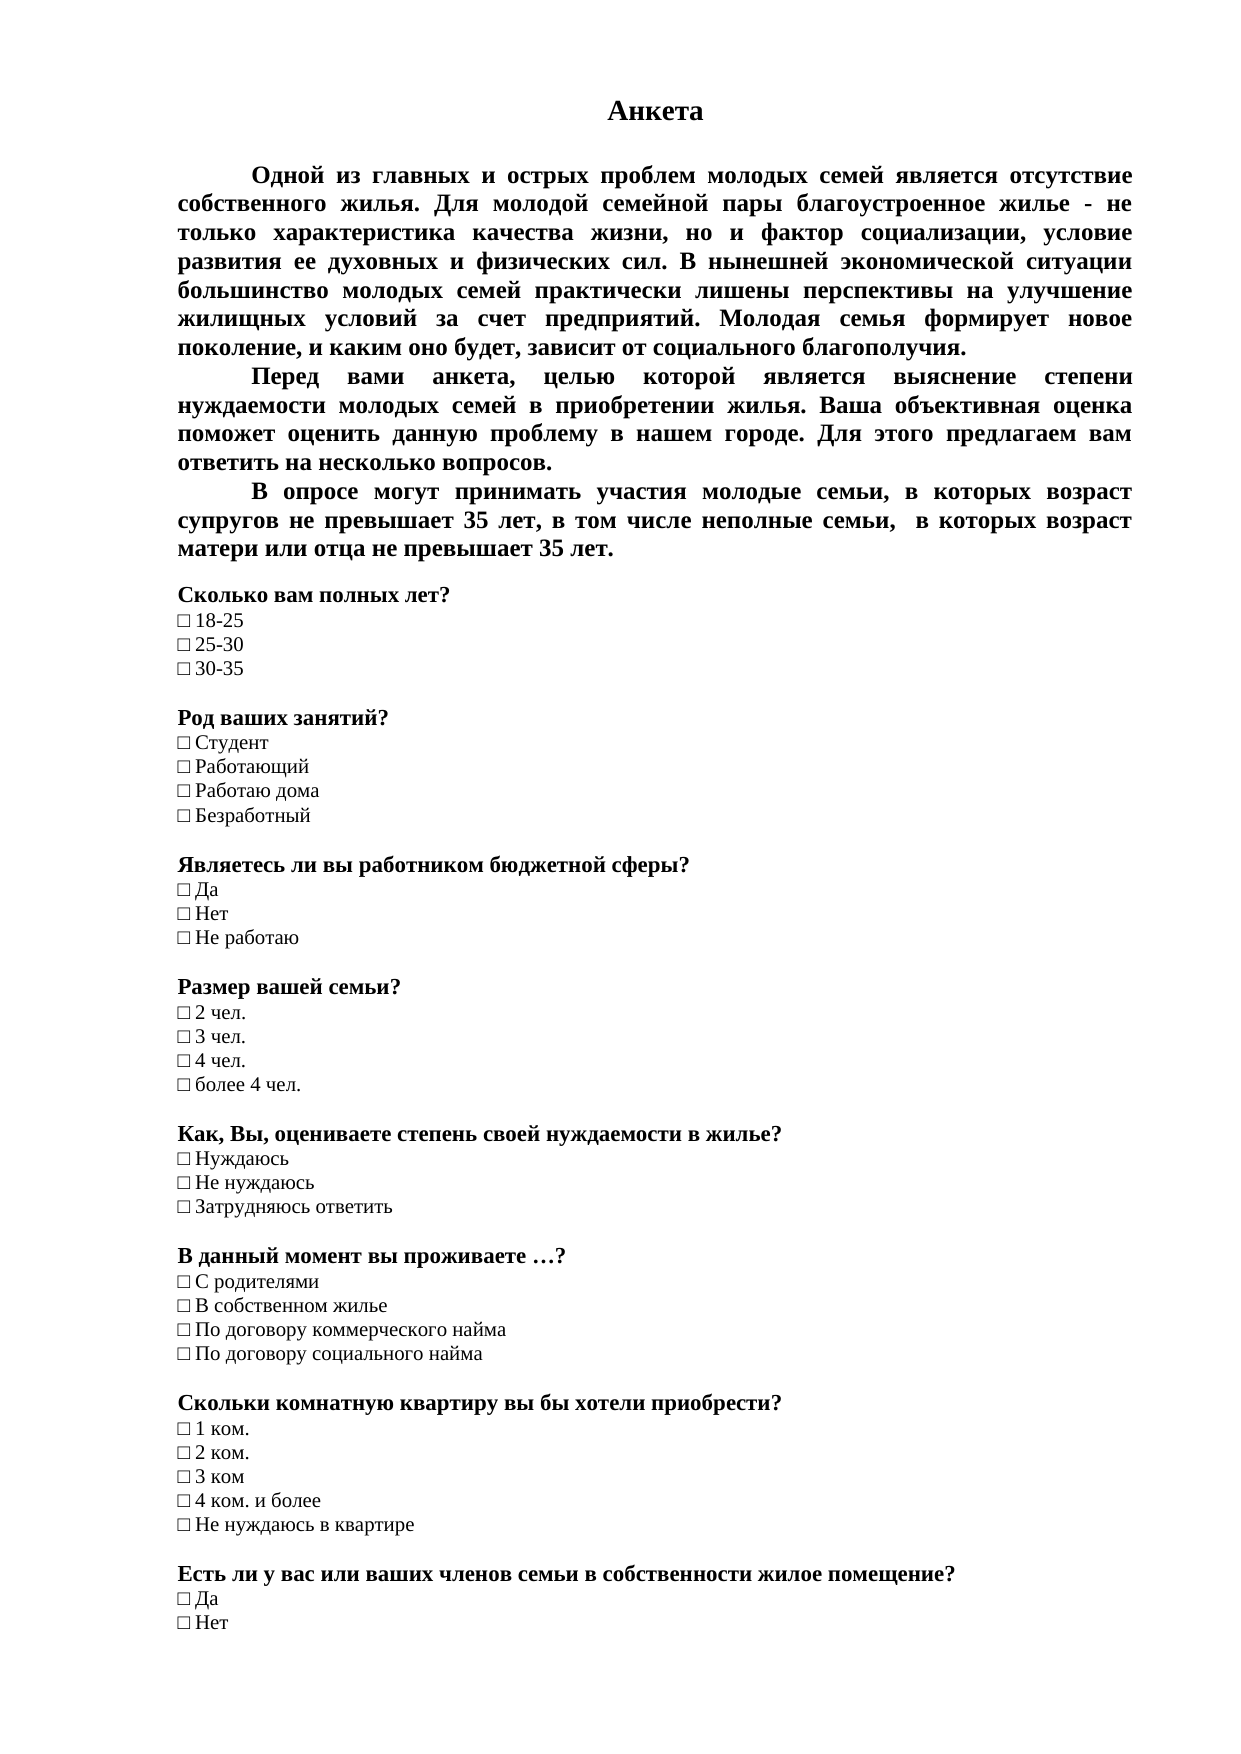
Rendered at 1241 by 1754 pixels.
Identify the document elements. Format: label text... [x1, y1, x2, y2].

text □ В собственном жилье [177, 1293, 1133, 1317]
text □ 1 ком. [177, 1416, 1133, 1439]
text □ 18-25 [177, 608, 1133, 632]
text □ Не нуждаюсь [177, 1170, 1133, 1194]
text Анкета [177, 93, 1133, 126]
text □ Нет [177, 901, 1133, 925]
text □ 30-35 [177, 656, 1133, 680]
text □ 4 ком. и более [177, 1488, 1133, 1512]
text Есть ли у вас или ваших членов семьи в собственности жилое помещение? [177, 1560, 1133, 1586]
text □ 3 чел. [177, 1024, 1133, 1048]
text Размер вашей семьи? [177, 973, 1133, 999]
text □ более 4 чел. [177, 1072, 1133, 1096]
text □ 25-30 [177, 632, 1133, 656]
text Род ваших занятий? [177, 704, 1133, 730]
text □ 4 чел. [177, 1048, 1133, 1072]
text □ Да [177, 877, 1133, 901]
text Перед вами анкета, целью которой является выяснение степени нуждаемости молодых семей в приобретении жилья. Ваша объективная оценка поможет оценить данную проблему в нашем городе. Для этого предлагаем вам ответить на несколько вопросов. [177, 361, 1133, 476]
text □ 2 ком. [177, 1439, 1133, 1464]
text □ Нет [177, 1610, 1133, 1634]
text Одной из главных и острых проблем молодых семей является отсутствие собственного жилья. Для молодой семейной пары благоустроенное жилье - не только характеристика качества жизни, но и фактор социализации, условие развития ее духовных и физических сил. В нынешней экономической ситуации большинство молодых семей практически лишены перспективы на улучшение жилищных условий за счет предприятий. Молодая семья формирует новое поколение, и каким оно будет, зависит от социального благополучия. [177, 160, 1133, 361]
text □ По договору социального найма [177, 1341, 1133, 1365]
text Скольки комнатную квартиру вы бы хотели приобрести? [177, 1389, 1133, 1416]
text Сколько вам полных лет? [177, 581, 1133, 608]
text □ С родителями [177, 1269, 1133, 1293]
text □ Да [177, 1586, 1133, 1610]
text □ Нуждаюсь [177, 1146, 1133, 1170]
text □ Не работаю [177, 925, 1133, 949]
text □ Работающий [177, 754, 1133, 778]
text □ Не нуждаюсь в квартире [177, 1512, 1133, 1536]
text В данный момент вы проживаете …? [177, 1242, 1133, 1269]
text Как, Вы, оцениваете степень своей нуждаемости в жилье? [177, 1120, 1133, 1146]
text □ Затрудняюсь ответить [177, 1194, 1133, 1218]
text □ Работаю дома [177, 778, 1133, 802]
text □ Безработный [177, 802, 1133, 827]
text □ 2 чел. [177, 999, 1133, 1024]
text □ 3 ком [177, 1464, 1133, 1488]
text Являетесь ли вы работником бюджетной сферы? [177, 851, 1133, 877]
text □ Студент [177, 730, 1133, 754]
text □ По договору коммерческого найма [177, 1317, 1133, 1341]
text В опросе могут принимать участия молодые семьи, в которых возраст супругов не превышает 35 лет, в том числе неполные семьи, в которых возраст матери или отца не превышает 35 лет. [177, 476, 1133, 562]
